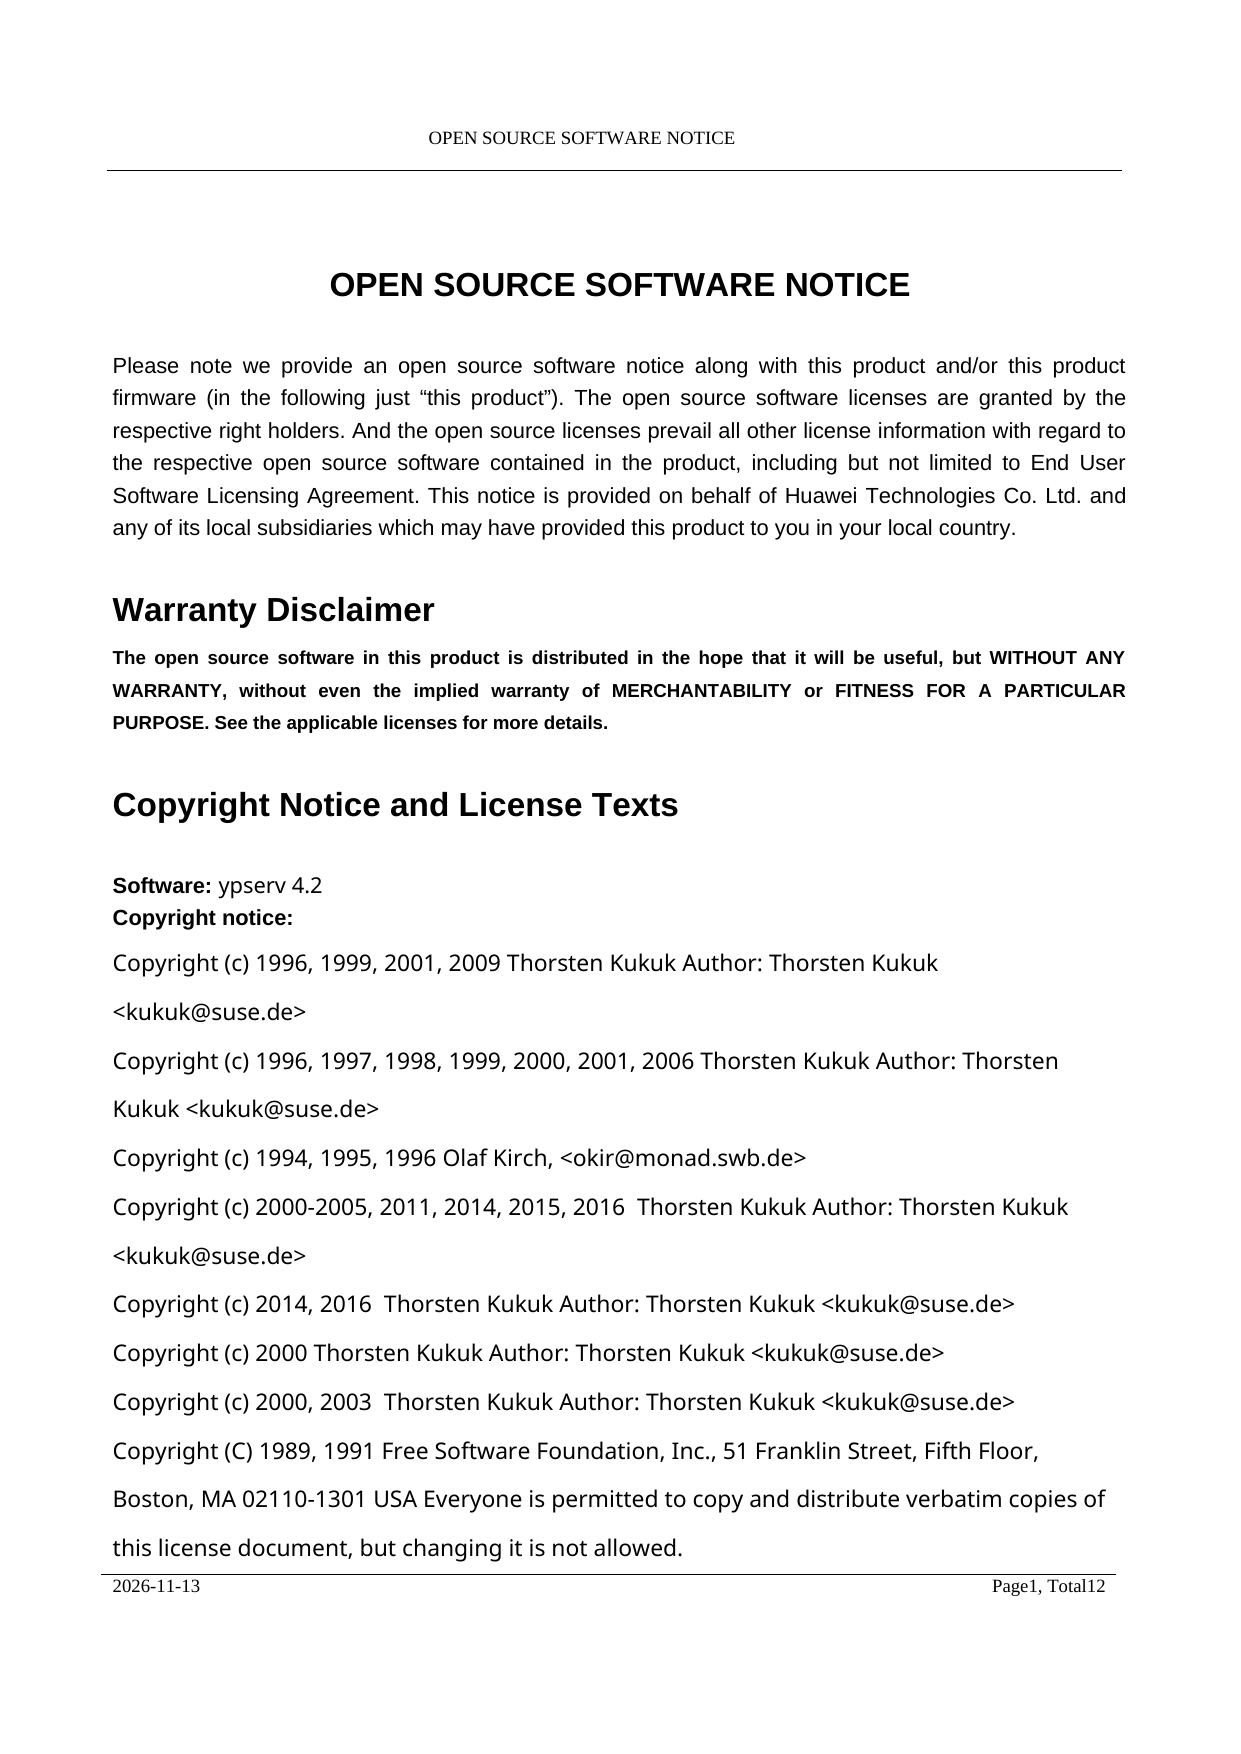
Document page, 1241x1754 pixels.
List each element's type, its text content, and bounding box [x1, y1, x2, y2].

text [112, 947, 1128, 1564]
text The open source software in this product is distributed in the hope that it will be useful, but WITHOUT ANY WARRANTY, without even the implied warranty of MERCHANTABILITY or FITNESS FOR A PARTICULAR PURPOSE. See the applicable licenses for more details. [112, 641, 1128, 739]
text Please note we provide an open source software notice along with this product and/or this product firmware (in the following just “this product”). The open source software licenses are granted by the respective right holders. And the open source licenses prevail all other license information with regard to the respective open source software contained in the product, including but not limited to End User Software Licensing Agreement. This notice is provided on behalf of Huawei Technologies Co. Ltd. and any of its local subsidiaries which may have provided this product to you in your local country. [112, 349, 1128, 544]
text Software: ypserv 4.2 [112, 869, 1128, 901]
text OPEN SOURCE SOFTWARE NOTICE [112, 251, 1128, 316]
text Copyright Notice and License Texts [112, 771, 1128, 836]
text Copyright notice: [112, 901, 1128, 934]
text Warranty Disclaimer [112, 576, 1128, 641]
